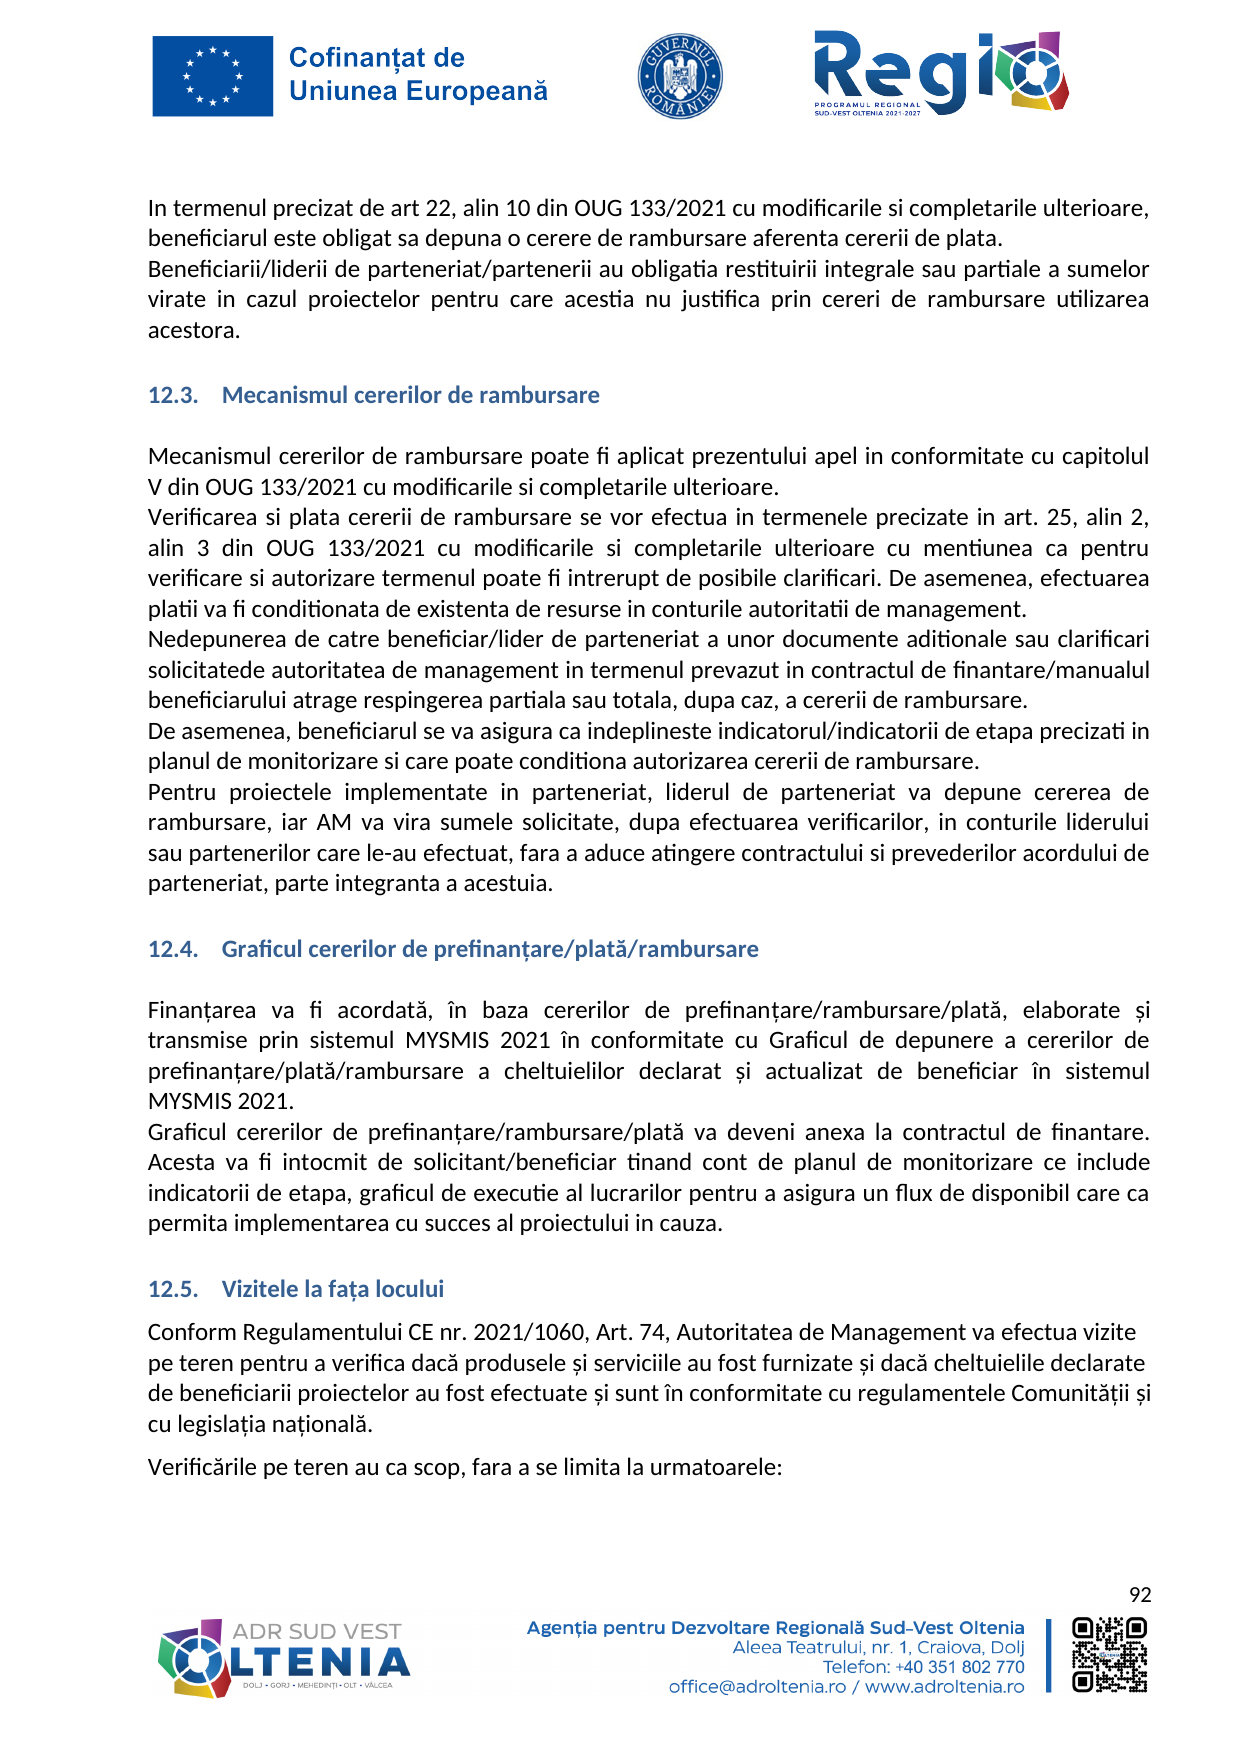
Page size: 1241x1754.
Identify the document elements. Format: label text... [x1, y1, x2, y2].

picture [148, 1608, 1152, 1706]
text Nedepunerea de catre beneficiar/lider de parteneriat a unor documente aditionale sau clarificari solicitatede autoritatea de management in termenul prevazut in contractul de finantare/manualul beneficiarului atrage respingerea partiala sau totala, dupa caz, a cererii de rambursare. [148, 623, 1152, 715]
text De asemenea, beneficiarul se va asigura ca indeplineste indicatorul/indicatorii de etapa precizati in planul de monitorizare si care poate conditiona autorizarea cererii de rambursare. [148, 715, 1152, 776]
text Graficul cererilor de prefinanțare/rambursare/plată va deveni anexa la contractul de finantare. Acesta va fi intocmit de solicitant/beneficiar tinand cont de planul de monitorizare ce include indicatorii de etapa, graficul de executie al lucrarilor pentru a asigura un flux de disponibil care ca permita implementarea cu succes al proiectului in cauza. [148, 1116, 1152, 1238]
text Verificările pe teren au ca scop, fara a se limita la urmatoarele: [148, 1451, 1152, 1481]
text Mecanismul cererilor de rambursare poate fi aplicat prezentului apel in conformitate cu capitolul V din OUG 133/2021 cu modificarile si completarile ulterioare. [148, 440, 1152, 501]
text Pentru proiectele implementate in parteneriat, liderul de parteneriat va depune cererea de rambursare, iar AM va vira sumele solicitate, dupa efectuarea verificarilor, in conturile liderului sau partenerilor care le-au efectuat, fara a aduce atingere contractului si prevederilor acordului de parteneriat, parte integranta a acestuia. [148, 776, 1152, 898]
text Finanțarea va fi acordată, în baza cererilor de prefinanțare/rambursare/plată, elaborate și transmise prin sistemul MYSMIS 2021 în conformitate cu Graficul de depunere a cererilor de prefinanțare/plată/rambursare a cheltuielilor declarat și actualizat de beneficiar în sistemul MYSMIS 2021. [148, 994, 1152, 1116]
picture [812, 29, 1071, 119]
subtitle 12.5. Vizitele la fața locului [148, 1273, 1152, 1304]
picture [633, 31, 728, 121]
text Verificarea si plata cererii de rambursare se vor efectua in termenele precizate in art. 25, alin 2, alin 3 din OUG 133/2021 cu modificarile si completarile ulterioare cu mentiunea ca pentru verificare si autorizare termenul poate fi intrerupt de posibile clarificari. De asemenea, efectuarea platii va fi conditionata de existenta de resurse in conturile autoritatii de management. [148, 501, 1152, 623]
text Beneficiarii/liderii de parteneriat/partenerii au obligatia restituirii integrale sau partiale a sumelor virate in cazul proiectelor pentru care acestia nu justifica prin cereri de rambursare utilizarea acestora. [148, 253, 1152, 344]
subtitle 12.3. Mecanismul cererilor de rambursare [148, 379, 1152, 410]
picture [147, 31, 550, 120]
subtitle 12.4. Graficul cererilor de prefinanțare/plată/rambursare [148, 933, 1152, 963]
text Conform Regulamentului CE nr. 2021/1060, Art. 74, Autoritatea de Management va efectua vizite pe teren pentru a verifica dacă produsele şi serviciile au fost furnizate şi dacă cheltuielile declarate de beneficiarii proiectelor au fost efectuate şi sunt în conformitate cu regulamentele Comunităţii şi cu legislaţia naţională. [148, 1316, 1152, 1438]
text In termenul precizat de art 22, alin 10 din OUG 133/2021 cu modificarile si completarile ulterioare, beneficiarul este obligat sa depuna o cerere de rambursare aferenta cererii de plata. [148, 192, 1152, 253]
